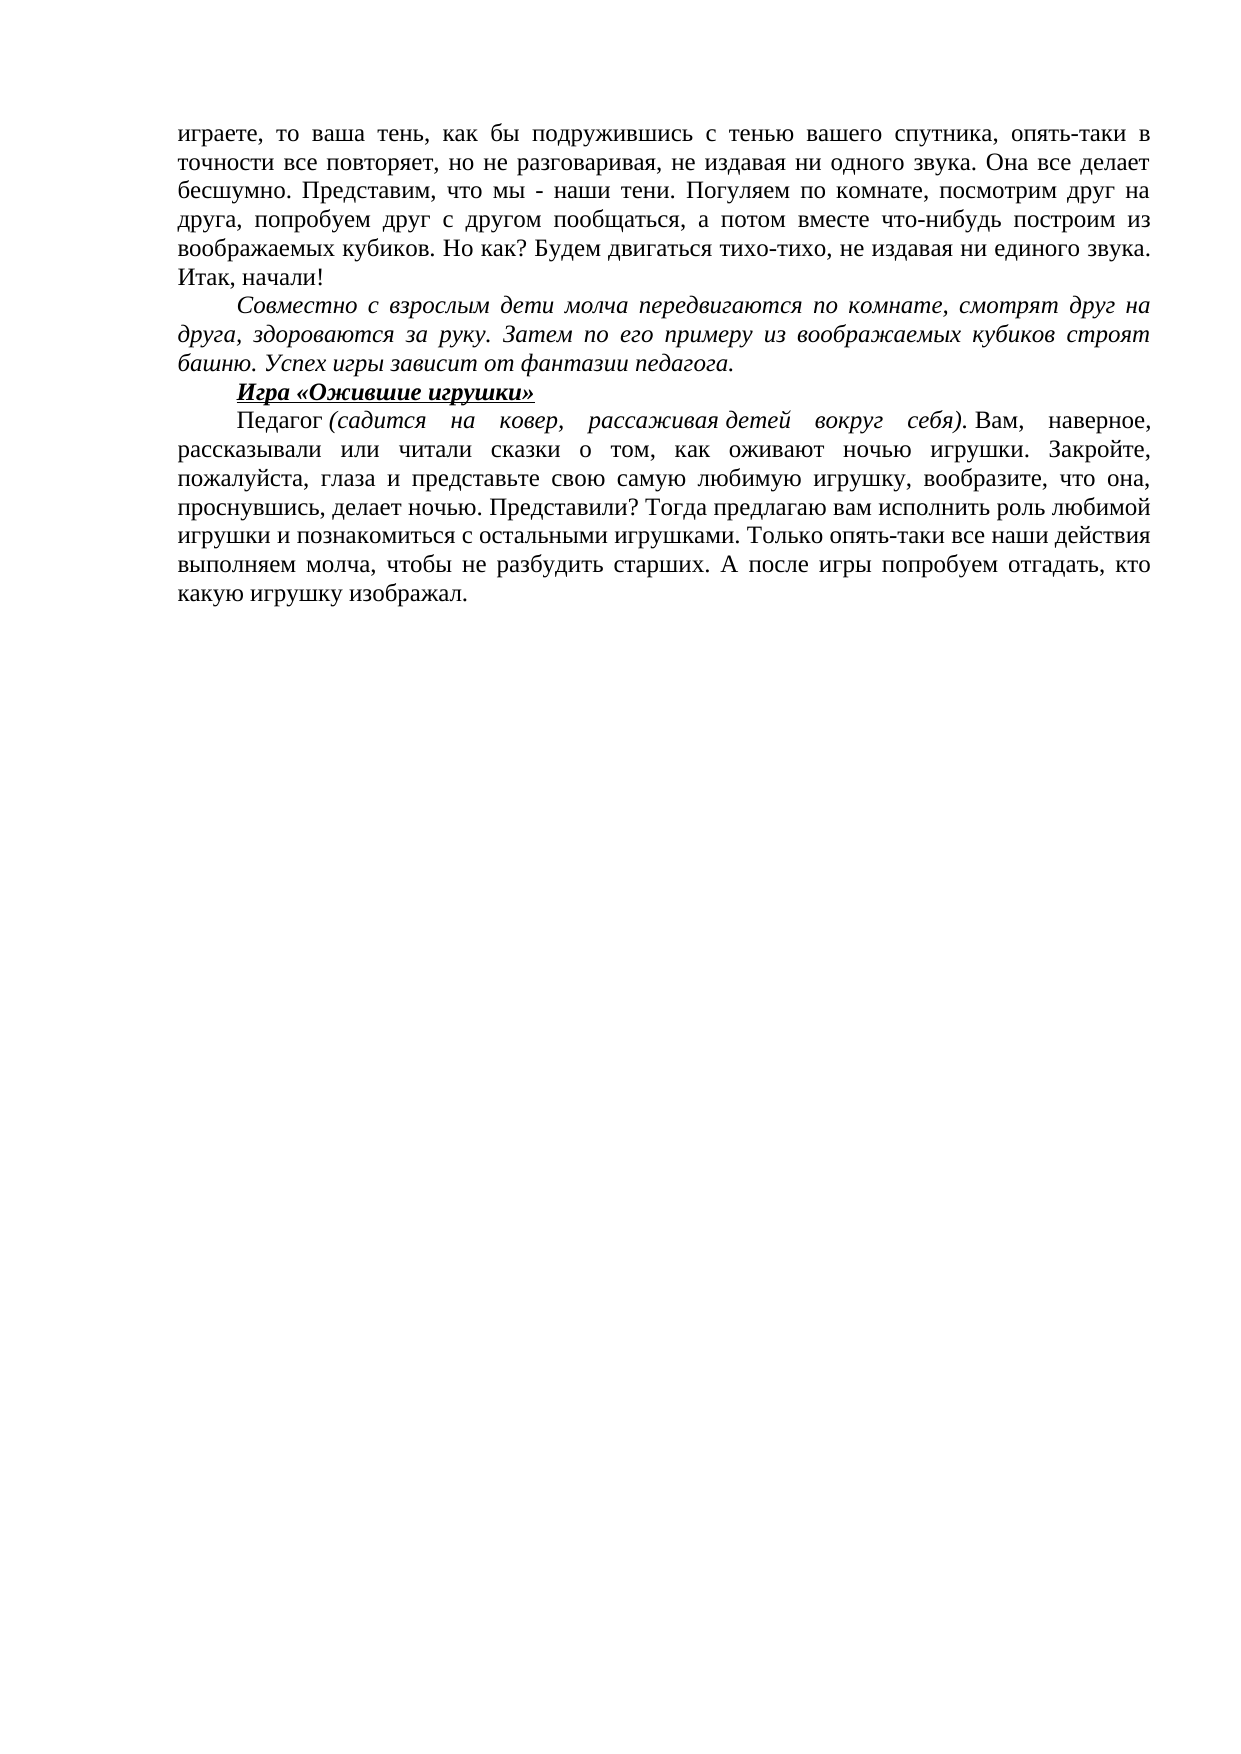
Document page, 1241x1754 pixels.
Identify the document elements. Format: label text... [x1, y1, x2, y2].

text Педагог (садится на ковер, рассаживая детей вокруг себя). Вам, наверное, рассказывали или читали сказки о том, как оживают ночью игрушки. Закройте, пожалуйста, глаза и представьте свою самую любимую игрушку, вообразите, что она, проснувшись, делает ночью. Представили? Тогда предлагаю вам исполнить роль любимой игрушки и познакомиться с остальными игрушками. Только опять-таки все наши действия выполняем молча, чтобы не разбудить старших. А после игры попробуем отгадать, кто какую игрушку изображал. [177, 406, 1152, 607]
text Игра «Ожившие игрушки» [177, 377, 1152, 406]
text Совместно с взрослым дети молча передвигаются по комнате, смотрят друг на друга, здороваются за руку. Затем по его примеру из воображаемых кубиков строят башню. Успех игры зависит от фантазии педагога. [177, 291, 1152, 377]
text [177, 118, 1152, 291]
